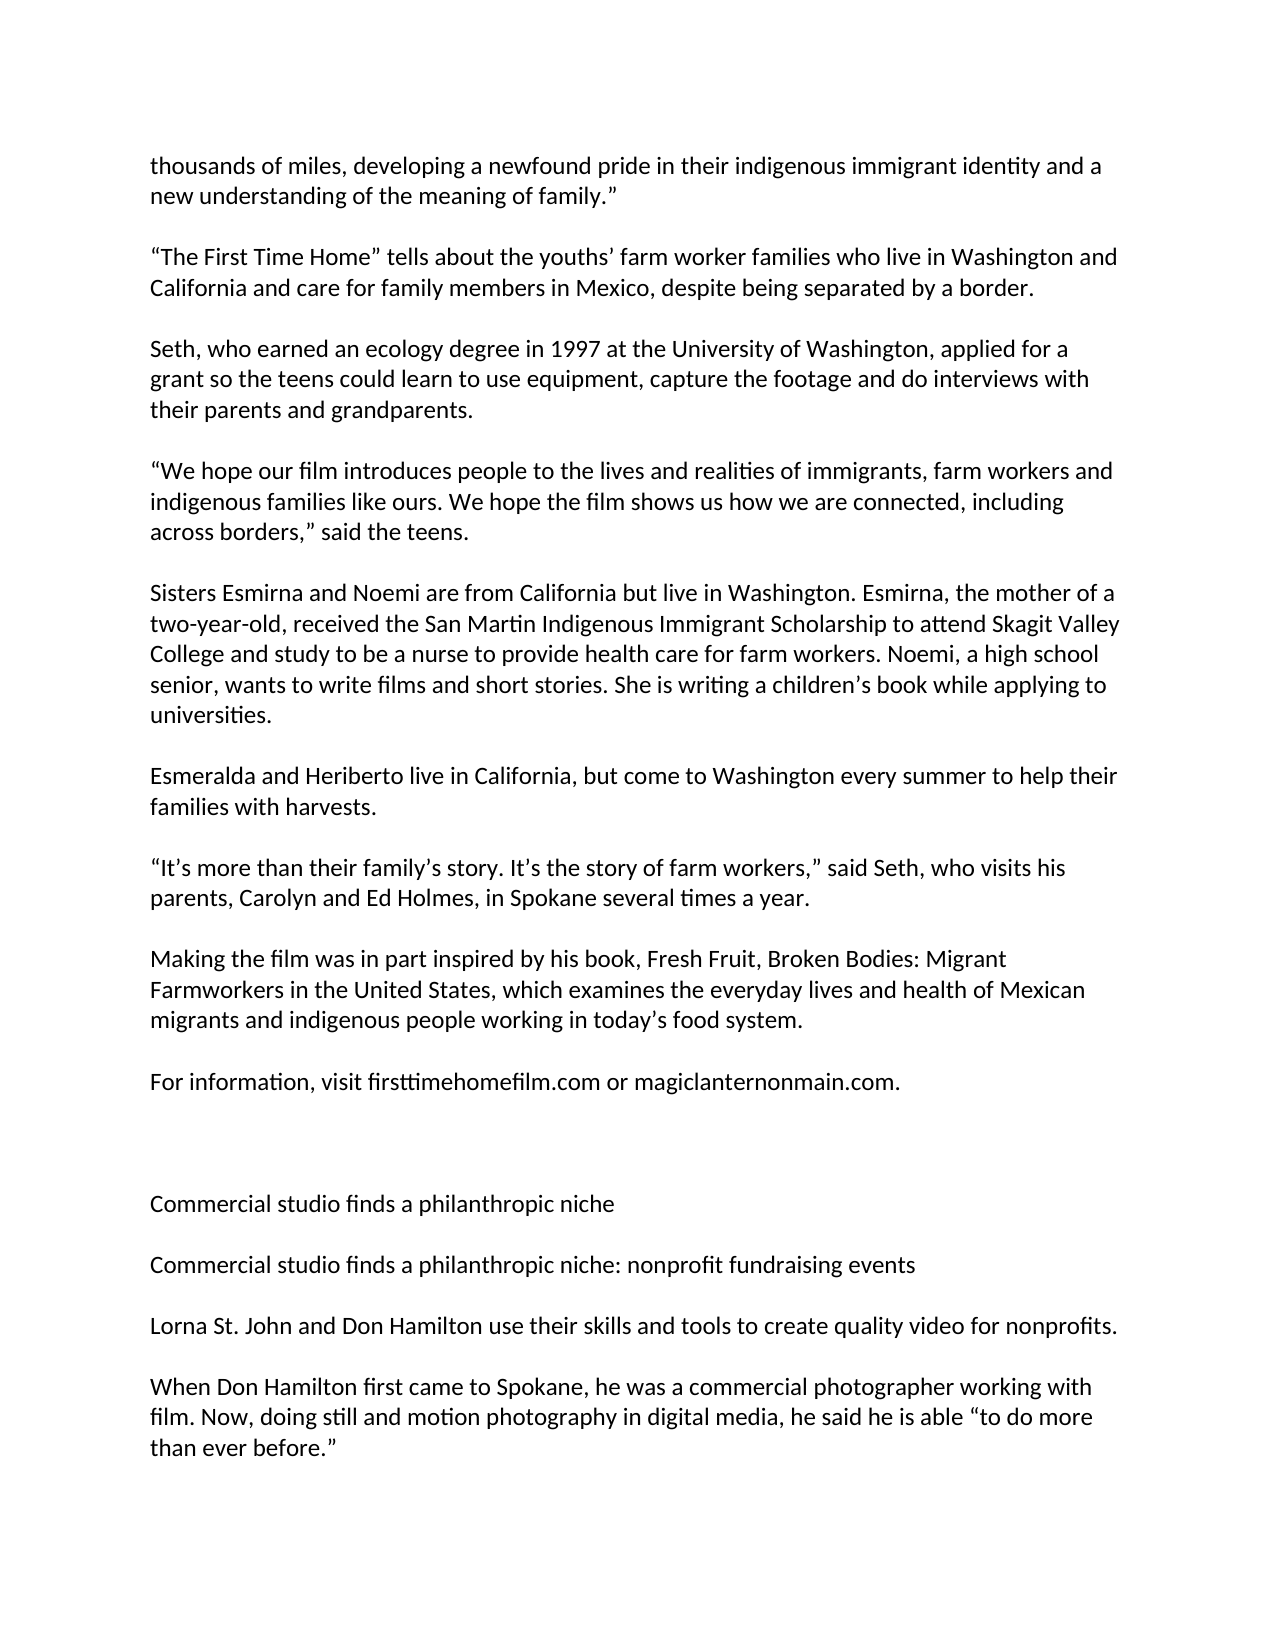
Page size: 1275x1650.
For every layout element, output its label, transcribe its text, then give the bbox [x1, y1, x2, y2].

text Seth, who earned an ecology degree in 1997 at the University of Washington, applied for a grant so the teens could learn to use equipment, capture the footage and do interviews with their parents and grandparents. [150, 333, 1125, 425]
text Commercial studio finds a philanthropic niche: nonprofit fundraising events [150, 1249, 1125, 1279]
text “The First Time Home” tells about the youths’ farm worker families who live in Washington and California and care for family members in Mexico, despite being separated by a border. [150, 242, 1125, 303]
text Making the film was in part inspired by his book, Fresh Fruit, Broken Bodies: Migrant Farmworkers in the United States, which examines the everyday lives and health of Mexican migrants and indigenous people working in today’s food system. [150, 943, 1125, 1035]
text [150, 150, 1125, 211]
text For information, visit firsttimehomefilm.com or magiclanternonmain.com. [150, 1066, 1125, 1096]
text Commercial studio finds a philanthropic niche [150, 1188, 1125, 1218]
text Sisters Esmirna and Noemi are from California but live in Washington. Esmirna, the mother of a two-year-old, received the San Martin Indigenous Immigrant Scholarship to attend Skagit Valley College and study to be a nurse to provide health care for farm workers. Noemi, a high school senior, wants to write films and short stories. She is writing a children’s book while applying to universities. [150, 577, 1125, 730]
text Lorna St. John and Don Hamilton use their skills and tools to create quality video for nonprofits. [150, 1310, 1125, 1340]
text When Don Hamilton first came to Spokane, he was a commercial photographer working with film. Now, doing still and motion photography in digital media, he said he is able “to do more than ever before.” [150, 1371, 1125, 1462]
text “It’s more than their family’s story. It’s the story of farm workers,” said Seth, who visits his parents, Carolyn and Ed Holmes, in Spokane several times a year. [150, 852, 1125, 913]
text Esmeralda and Heriberto live in California, but come to Washington every summer to help their families with harvests. [150, 760, 1125, 821]
text “We hope our film introduces people to the lives and realities of immigrants, farm workers and indigenous families like ours. We hope the film shows us how we are connected, including across borders,” said the teens. [150, 455, 1125, 547]
